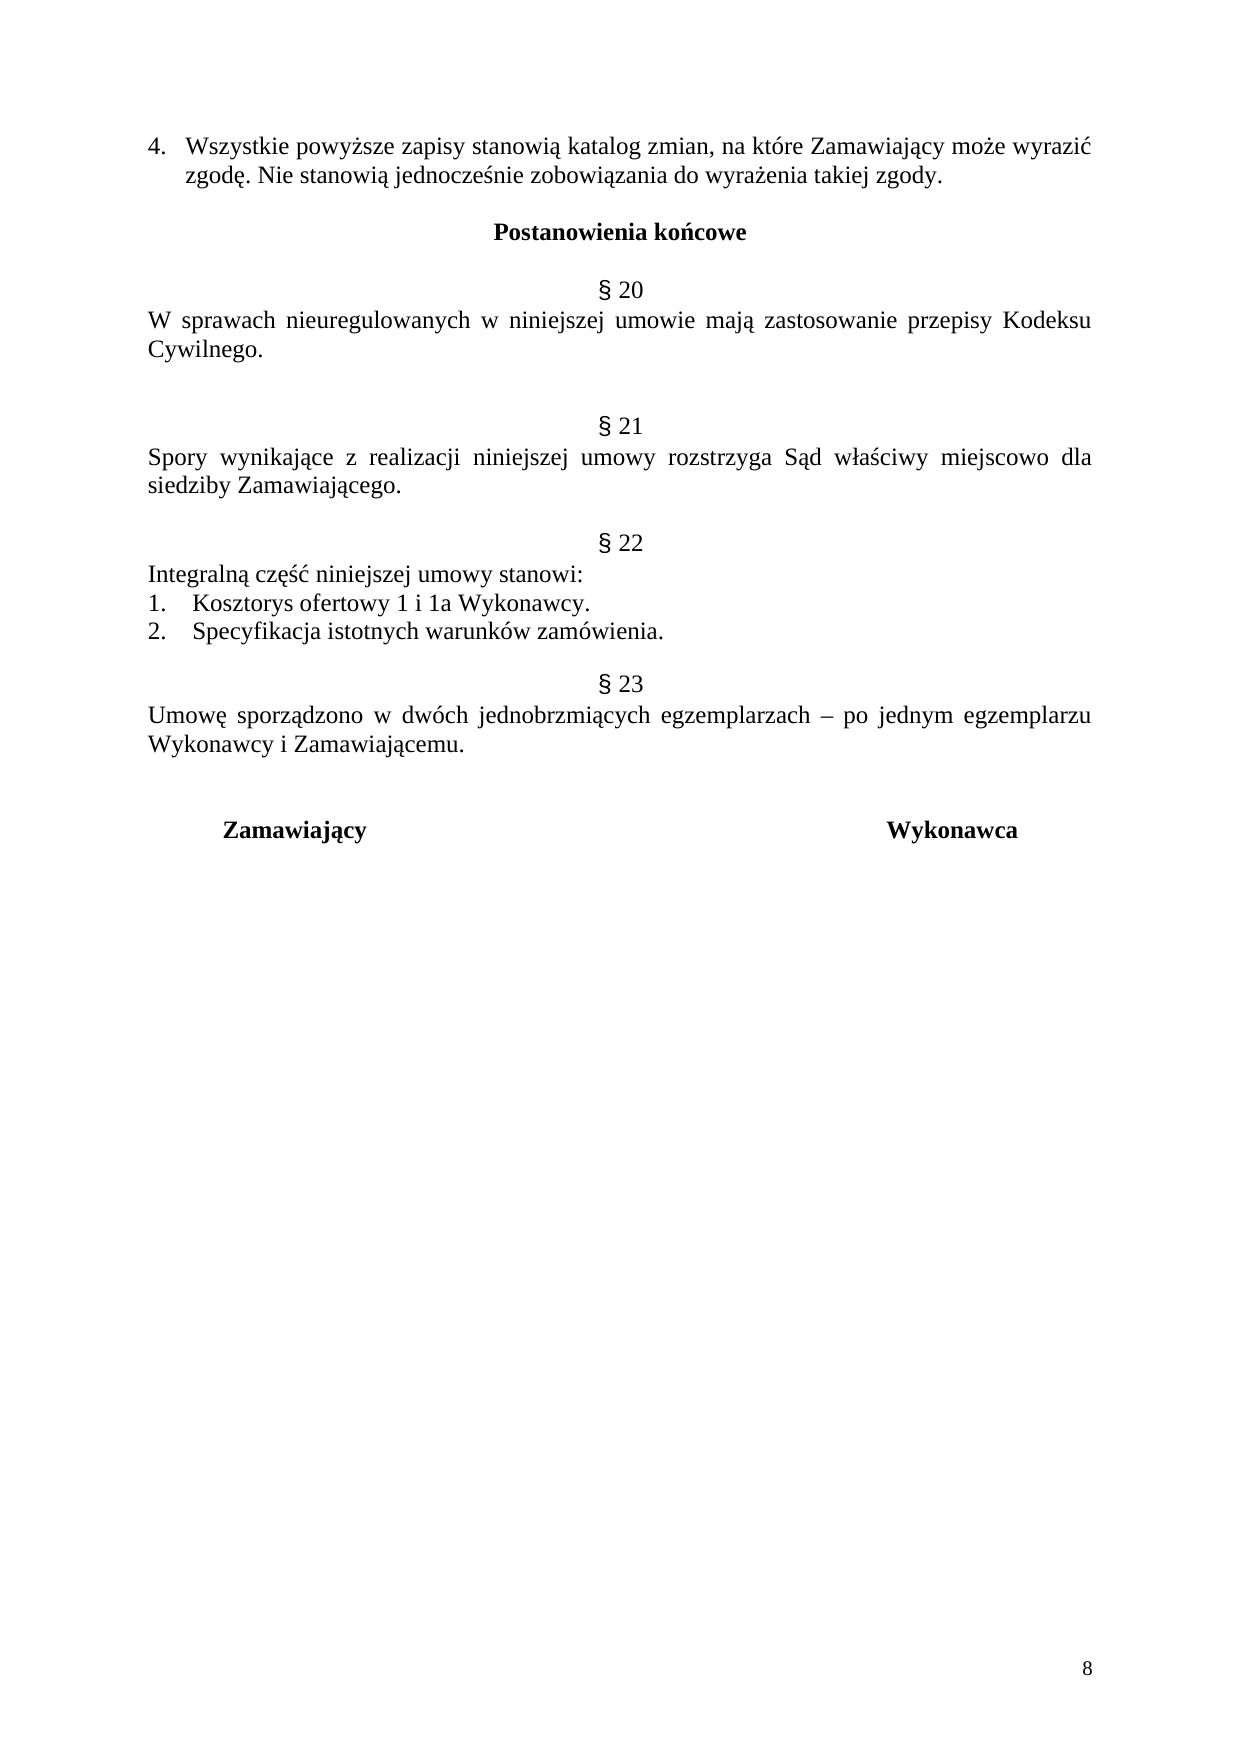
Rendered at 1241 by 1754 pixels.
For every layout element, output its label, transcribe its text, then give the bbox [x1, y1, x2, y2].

subtitle Zamawiający Wykonawca [148, 815, 1092, 844]
text 21 [148, 411, 1092, 442]
text Postanowienia końcowe [148, 217, 1092, 246]
list Specyfikacja istotnych warunków zamówienia. [148, 616, 1092, 645]
text W sprawach nieuregulowanych w niniejszej umowie mają zastosowanie przepisy Kodeksu Cywilnego. [148, 306, 1092, 363]
text Integralną część niniejszej umowy stanowi: [148, 559, 1092, 588]
text 20 [148, 275, 1092, 306]
text Spory wynikające z realizacji niniejszej umowy rozstrzyga Sąd właściwy miejscowo dla siedziby Zamawiającego. [148, 442, 1092, 499]
list Kosztorys ofertowy 1 i 1a Wykonawcy. [148, 588, 1092, 616]
list Wszystkie powyższe zapisy stanowią katalog zmian, na które Zamawiający może wyrazić zgodę. Nie stanowią jednocześnie zobowiązania do wyrażenia takiej zgody. [148, 131, 1092, 188]
text Umowę sporządzono w dwóch jednobrzmiących egzemplarzach – po jednym egzemplarzu Wykonawcy i Zamawiającemu. [148, 700, 1092, 758]
text 23 [148, 669, 1092, 700]
text 22 [148, 528, 1092, 559]
